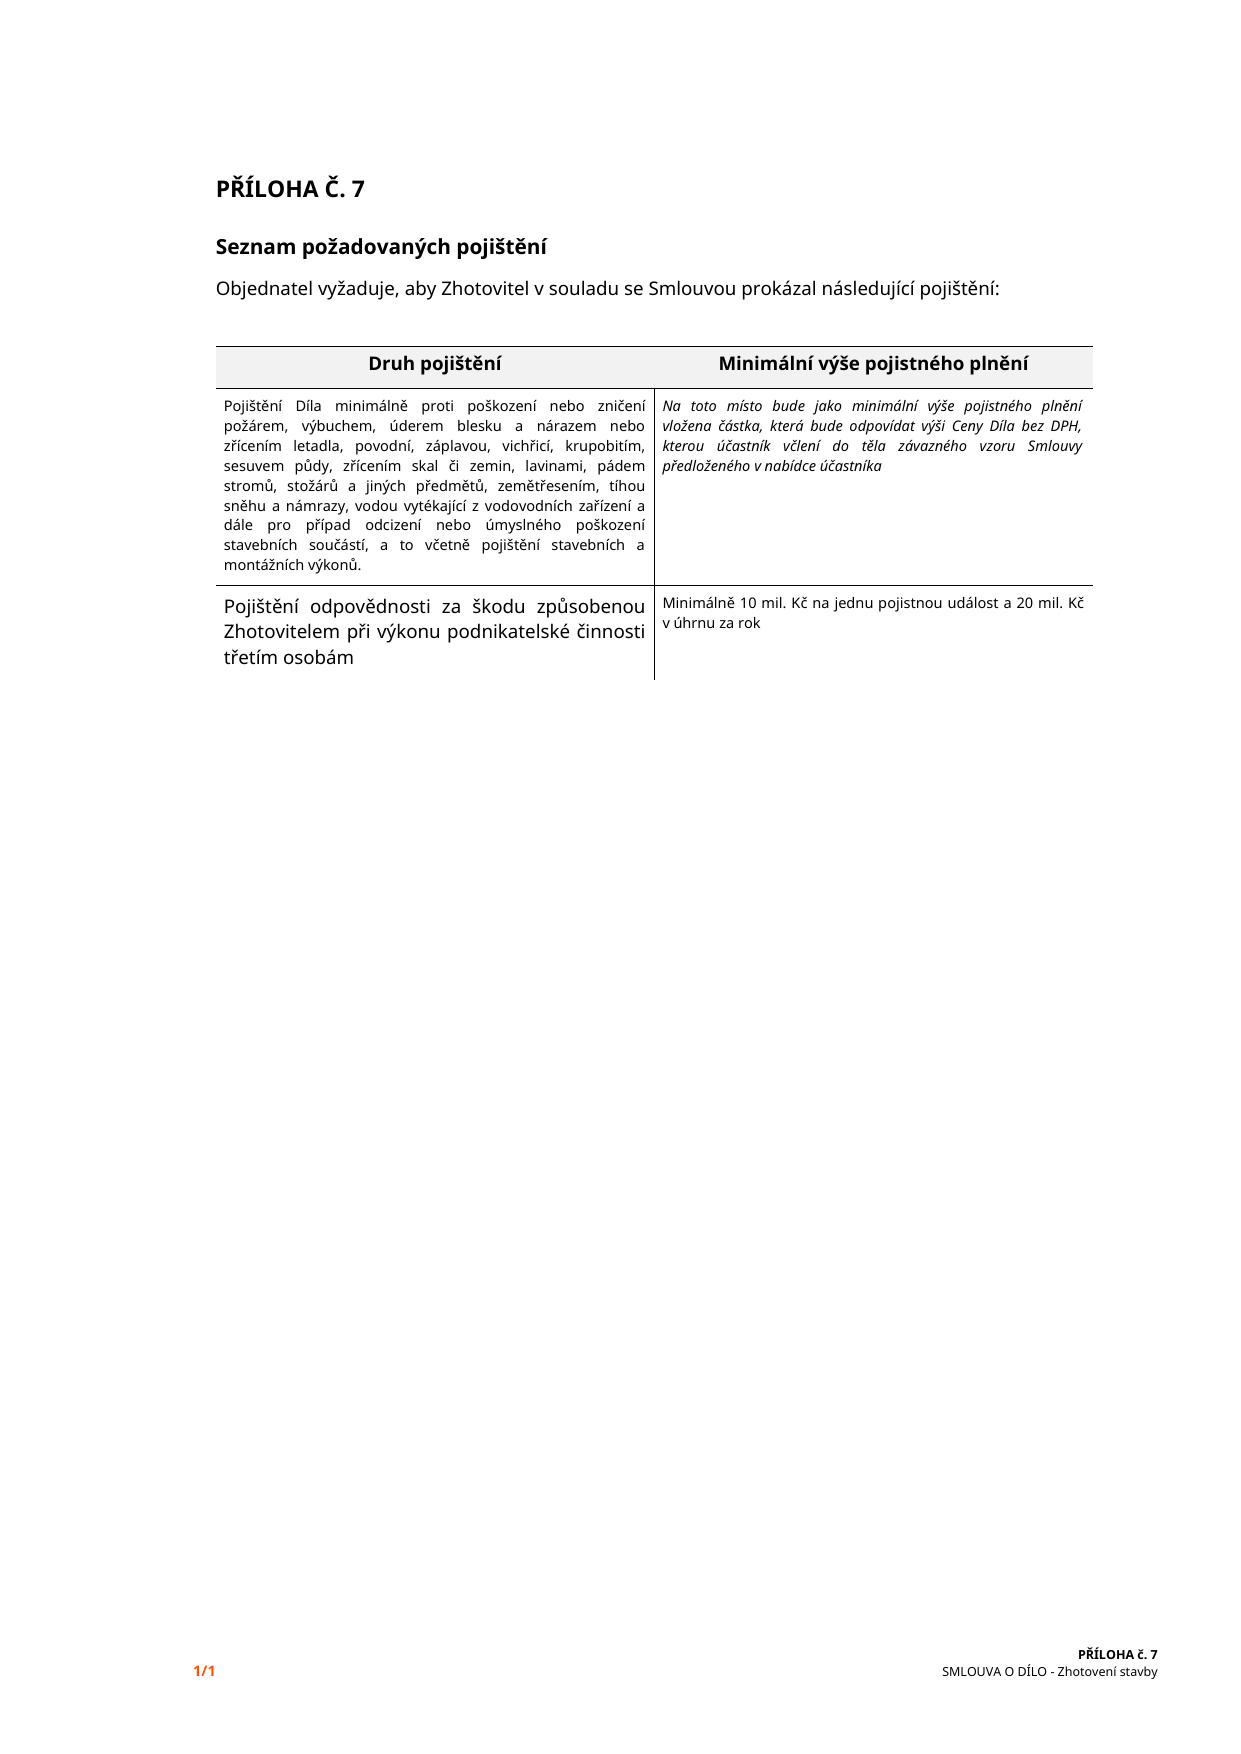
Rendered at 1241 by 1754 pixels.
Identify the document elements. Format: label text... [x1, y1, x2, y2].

table_cell Pojištění odpovědnosti za škodu způsobenou Zhotovitelem při výkonu podnikatelské činnosti třetím osobám [216, 586, 654, 680]
text Příloha č. 7 [216, 172, 1093, 204]
table_header Minimální výše pojistného plnění [654, 347, 1093, 388]
text Seznam požadovaných pojištění [216, 232, 1093, 260]
text Objednatel vyžaduje, aby Zhotovitel v souladu se Smlouvou prokázal následující pojištění: [216, 276, 1093, 301]
table_cell Pojištění Díla minimálně proti poškození nebo zničení požárem, výbuchem, úderem blesku a nárazem nebo zřícením letadla, povodní, záplavou, vichřicí, krupobitím, sesuvem půdy, zřícením skal či zemin, lavinami, pádem stromů, stožárů a jiných předmětů, zemětřesením, tíhou sněhu a námrazy, vodou vytékající z vodovodních zařízení a dále pro případ odcizení nebo úmyslného poškození stavebních součástí, a to včetně pojištění stavebních a montážních výkonů. [216, 389, 654, 585]
table_header Druh pojištění [216, 347, 654, 388]
table_cell Minimálně 10 mil. Kč na jednu pojistnou událost a 20 mil. Kč v úhrnu za rok [655, 586, 1093, 680]
table_cell Na toto místo bude jako minimální výše pojistného plnění vložena částka, která bude odpovídat výši Ceny Díla bez DPH, kterou účastník včlení do těla závazného vzoru Smlouvy předloženého v nabídce účastníka [655, 389, 1093, 585]
